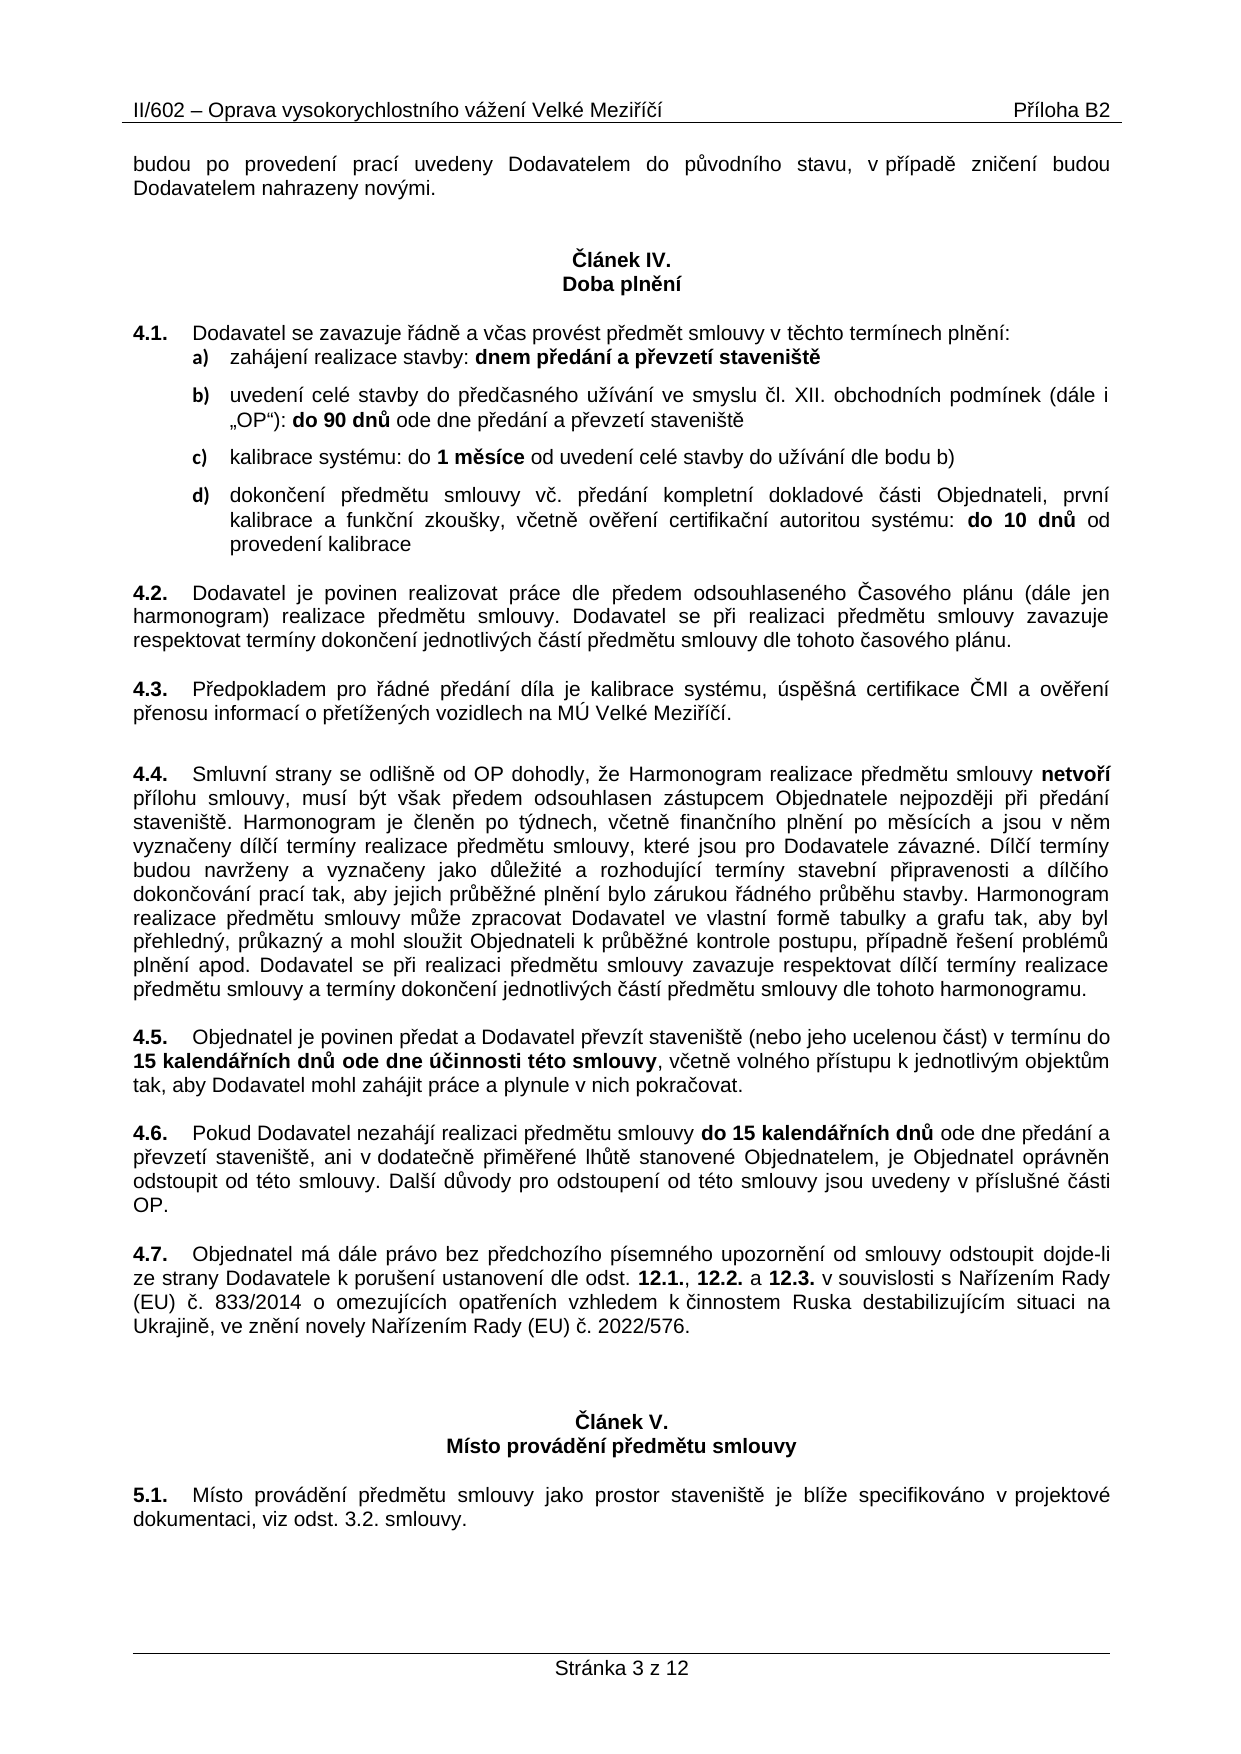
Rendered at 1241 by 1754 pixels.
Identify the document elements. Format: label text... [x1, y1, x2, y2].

list Objednatel je povinen předat a Dodavatel převzít staveniště (nebo jeho ucelenou část) v termínu do 15 kalendářních dnů ode dne účinnosti této smlouvy, včetně volného přístupu k jednotlivým objektům tak, aby Dodavatel mohl zahájit práce a plynule v nich pokračovat. [133, 1025, 1110, 1097]
list dokončení předmětu smlouvy vč. předání kompletní dokladové části Objednateli, první kalibrace a funkční zkoušky, včetně ověření certifikační autoritou systému: do 10 dnů od provedení kalibrace [192, 482, 1110, 555]
subtitle Doba plnění [133, 271, 1110, 295]
list uvedení celé stavby do předčasného užívání ve smyslu čl. XII. obchodních podmínek (dále i „OP“): do 90 dnů ode dne předání a převzetí staveniště [192, 382, 1110, 432]
subtitle Místo provádění předmětu smlouvy [133, 1433, 1110, 1457]
list Smluvní strany se odlišně od OP dohodly, že Harmonogram realizace předmětu smlouvy netvoří přílohu smlouvy, musí být však předem odsouhlasen zástupcem Objednatele nejpozději při předání staveniště. Harmonogram je členěn po týdnech, včetně finančního plnění po měsících a jsou v něm vyznačeny dílčí termíny realizace předmětu smlouvy, které jsou pro Dodavatele závazné. Dílčí termíny budou navrženy a vyznačeny jako důležité a rozhodující termíny stavební připravenosti a dílčího dokončování prací tak, aby jejich průběžné plnění bylo zárukou řádného průběhu stavby. Harmonogram realizace předmětu smlouvy může zpracovat Dodavatel ve vlastní formě tabulky a grafu tak, aby byl přehledný, průkazný a mohl sloužit Objednateli k průběžné kontrole postupu, případně řešení problémů plnění apod. Dodavatel se při realizaci předmětu smlouvy zavazuje respektovat dílčí termíny realizace předmětu smlouvy a termíny dokončení jednotlivých částí předmětu smlouvy dle tohoto harmonogramu. [133, 762, 1110, 1001]
list zahájení realizace stavby: dnem předání a převzetí staveniště [192, 344, 1110, 370]
list Předpokladem pro řádné předání díla je kalibrace systému, úspěšná certifikace ČMI a ověření přenosu informací o přetížených vozidlech na MÚ Velké Meziříčí. [133, 677, 1110, 725]
list Pokud Dodavatel nezahájí realizaci předmětu smlouvy do 15 kalendářních dnů ode dne předání a převzetí staveniště, ani v dodatečně přiměřené lhůtě stanovené Objednatelem, je Objednatel oprávněn odstoupit od této smlouvy. Další důvody pro odstoupení od této smlouvy jsou uvedeny v příslušné části OP. [133, 1121, 1110, 1217]
text Článek IV. [133, 247, 1110, 271]
list Objednatel má dále právo bez předchozího písemného upozornění od smlouvy odstoupit dojde-li ze strany Dodavatele k porušení ustanovení dle odst. 12.1., 12.2. a 12.3. v souvislosti s Nařízením Rady (EU) č. 833/2014 o omezujících opatřeních vzhledem k činnostem Ruska destabilizujícím situaci na Ukrajině, ve znění novely Nařízením Rady (EU) č. 2022/576. [133, 1242, 1110, 1338]
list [133, 152, 1110, 199]
list Místo provádění předmětu smlouvy jako prostor staveniště je blíže specifikováno v projektové dokumentaci, viz odst. 3.2. smlouvy. [133, 1482, 1110, 1530]
list kalibrace systému: do 1 měsíce od uvedení celé stavby do užívání dle bodu b) [192, 444, 1110, 469]
list Dodavatel se zavazuje řádně a včas provést předmět smlouvy v těchto termínech plnění: [133, 320, 1110, 344]
subtitle Článek V. [133, 1409, 1110, 1433]
list Dodavatel je povinen realizovat práce dle předem odsouhlaseného Časového plánu (dále jen harmonogram) realizace předmětu smlouvy. Dodavatel se při realizaci předmětu smlouvy zavazuje respektovat termíny dokončení jednotlivých částí předmětu smlouvy dle tohoto časového plánu. [133, 580, 1110, 652]
